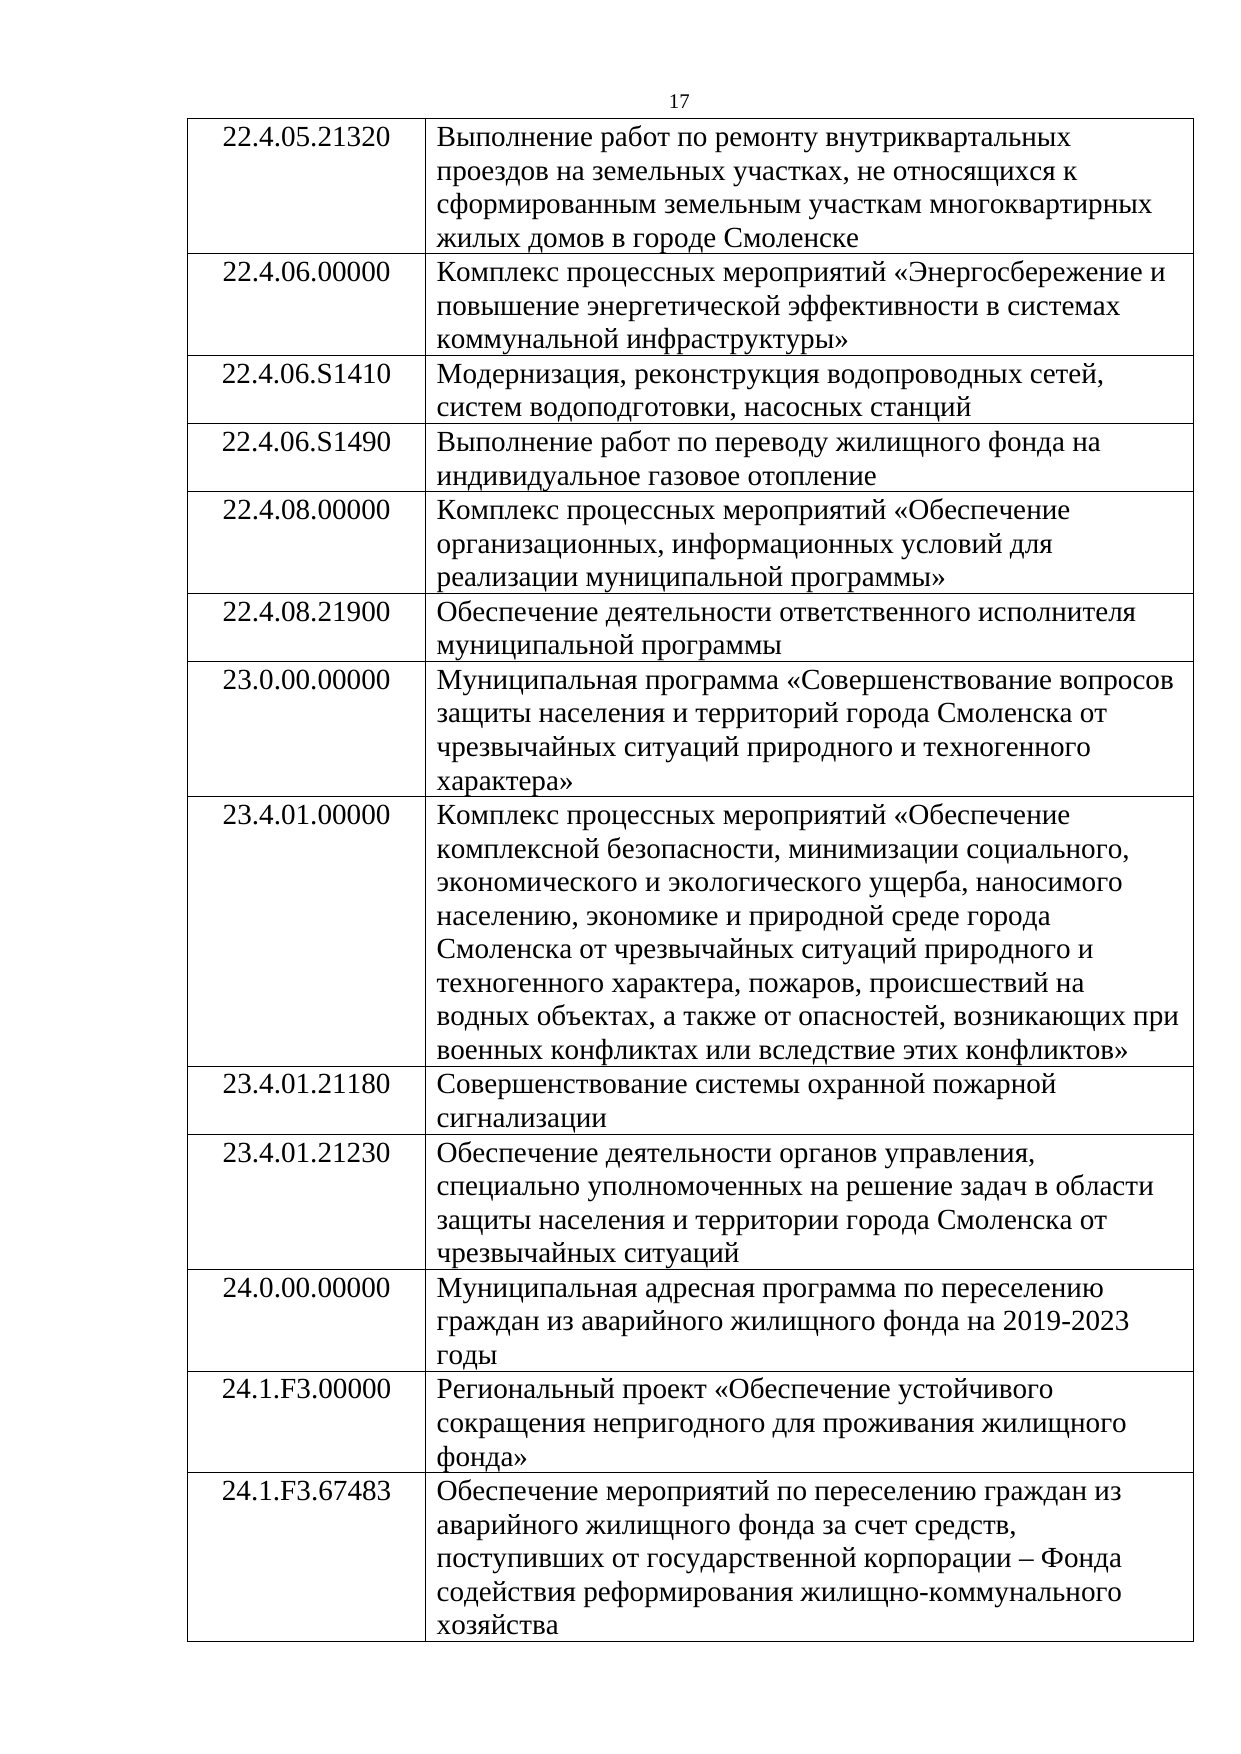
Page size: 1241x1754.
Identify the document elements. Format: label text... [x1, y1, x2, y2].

table_cell Региональный проект «Обеспечение устойчивого сокращения непригодного для проживания жилищного фонда» [426, 1372, 1193, 1472]
table_cell 23.4.01.21230 [188, 1135, 425, 1269]
table_cell 22.4.08.21900 [188, 594, 425, 661]
table_cell 22.4.08.00000 [188, 492, 425, 593]
table_cell 24.1.F3.00000 [188, 1372, 425, 1472]
table_cell Выполнение работ по ремонту внутриквартальных проездов на земельных участках, не относящихся к сформированным земельным участкам многоквартирных жилых домов в городе Смоленске [426, 119, 1193, 253]
table_cell Комплекс процессных мероприятий «Энергосбережение и повышение энергетической эффективности в системах коммунальной инфраструктуры» [426, 254, 1193, 355]
table_cell 23.0.00.00000 [188, 662, 425, 796]
table_cell Обеспечение мероприятий по переселению граждан из аварийного жилищного фонда за счет средств, поступивших от государственной корпорации – Фонда содействия реформирования жилищно-коммунального хозяйства [426, 1473, 1193, 1641]
table_cell Обеспечение деятельности органов управления, специально уполномоченных на решение задач в области защиты населения и территории города Смоленска от чрезвычайных ситуаций [426, 1135, 1193, 1269]
table_cell 23.4.01.21180 [188, 1067, 425, 1134]
table_cell Муниципальная адресная программа по переселению граждан из аварийного жилищного фонда на 2019-2023 годы [426, 1270, 1193, 1371]
table_cell 22.4.05.21320 [188, 119, 425, 253]
table_cell Комплекс процессных мероприятий «Обеспечение организационных, информационных условий для реализации муниципальной программы» [426, 492, 1193, 593]
table_cell 24.1.F3.67483 [188, 1473, 425, 1641]
table_cell 22.4.06.S1490 [188, 424, 425, 491]
table_cell 22.4.06.00000 [188, 254, 425, 355]
table_cell Модернизация, реконструкция водопроводных сетей, систем водоподготовки, насосных станций [426, 356, 1193, 423]
table_cell 24.0.00.00000 [188, 1270, 425, 1371]
table_cell Муниципальная программа «Совершенствование вопросов защиты населения и территорий города Смоленска от чрезвычайных ситуаций природного и техногенного характера» [426, 662, 1193, 796]
table_cell Комплекс процессных мероприятий «Обеспечение комплексной безопасности, минимизации социального, экономического и экологического ущерба, наносимого населению, экономике и природной среде города Смоленска от чрезвычайных ситуаций природного и техногенного характера, пожаров, происшествий на водных объектах, а также от опасностей, возникающих при военных конфликтах или вследствие этих конфликтов» [426, 797, 1193, 1066]
table_cell Выполнение работ по переводу жилищного фонда на индивидуальное газовое отопление [426, 424, 1193, 491]
table_cell 23.4.01.00000 [188, 797, 425, 1066]
table_cell 22.4.06.S1410 [188, 356, 425, 423]
table_cell Совершенствование системы охранной пожарной сигнализации [426, 1067, 1193, 1134]
table_cell Обеспечение деятельности ответственного исполнителя муниципальной программы [426, 594, 1193, 661]
